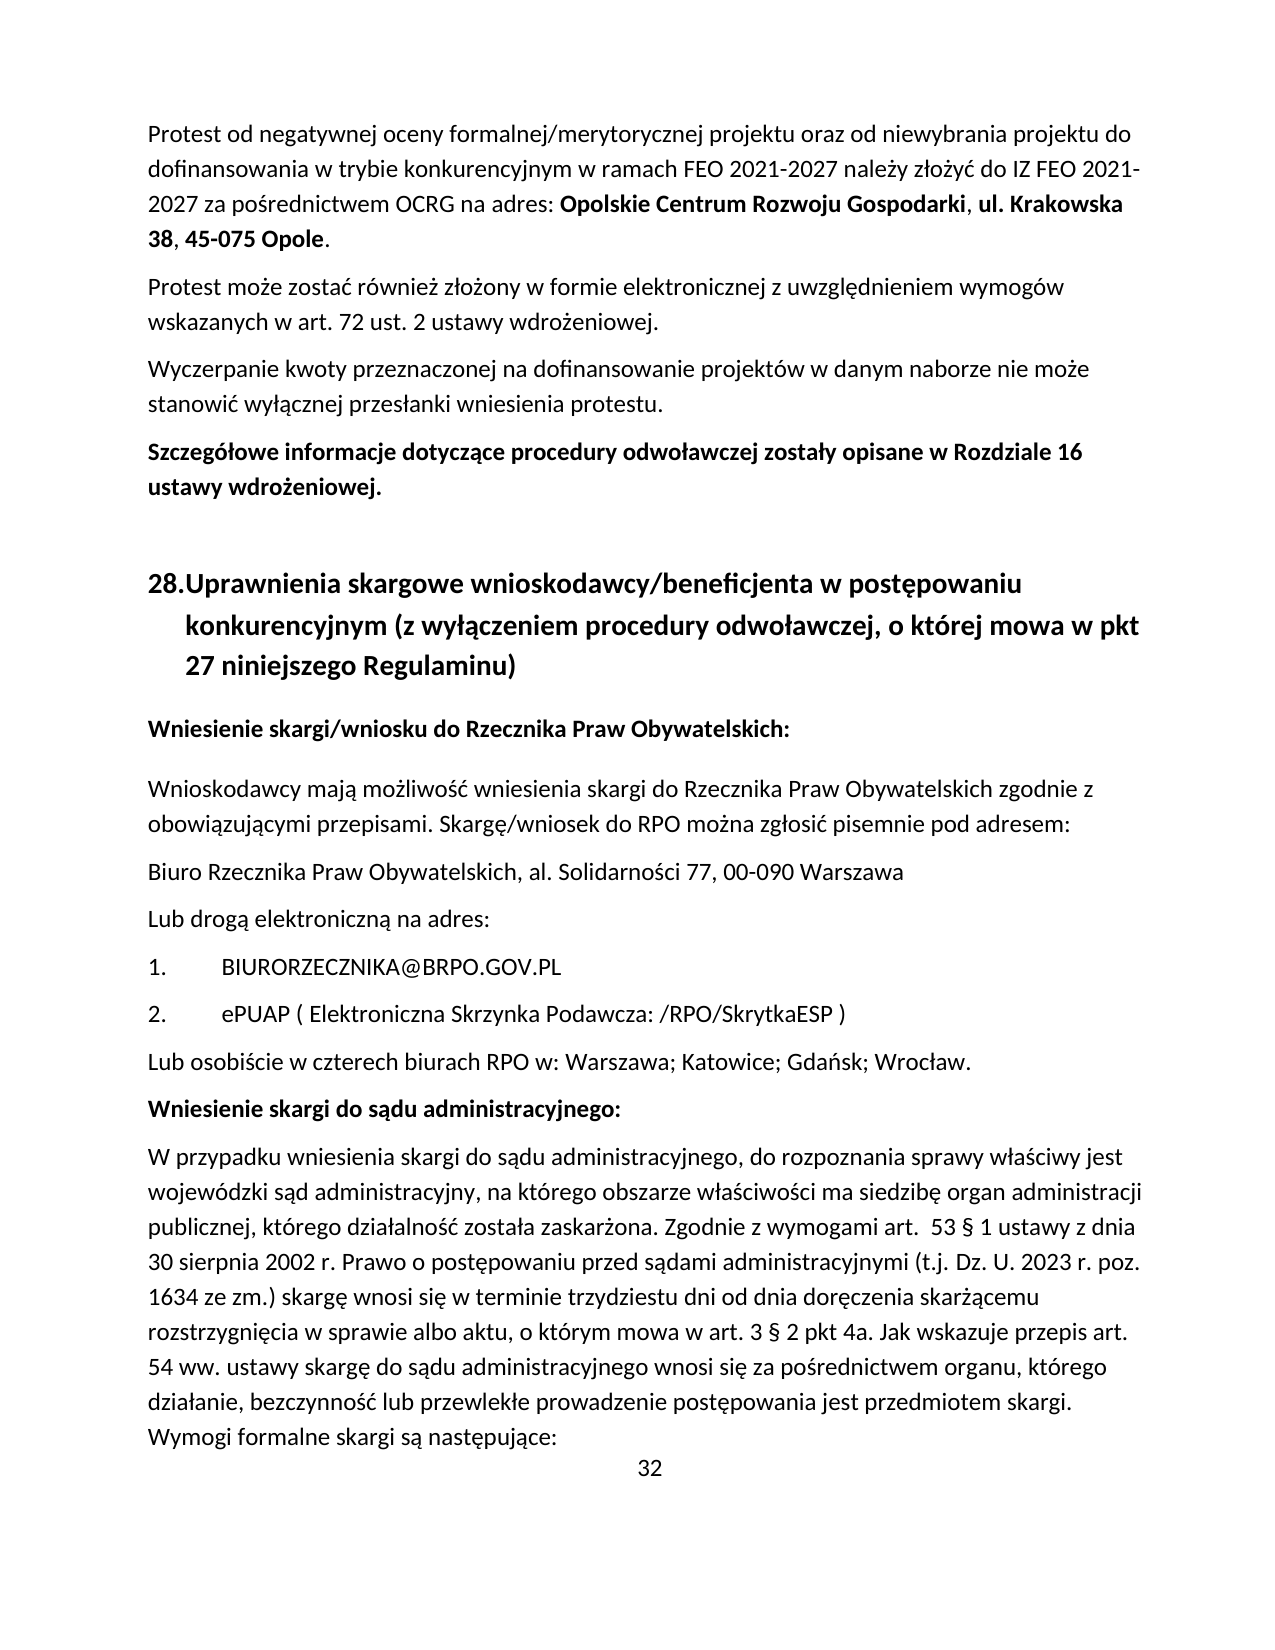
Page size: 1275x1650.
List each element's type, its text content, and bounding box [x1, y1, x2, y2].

text Protest od negatywnej oceny formalnej/merytorycznej projektu oraz od niewybrania projektu do dofinansowania w trybie konkurencyjnym w ramach FEO 2021-2027 należy złożyć do IZ FEO 2021-2027 za pośrednictwem OCRG na adres: Opolskie Centrum Rozwoju Gospodarki, ul. Krakowska 38, 45-075 Opole. [148, 118, 1152, 254]
subtitle Uprawnienia skargowe wnioskodawcy/beneficjenta w postępowaniu konkurencyjnym (z wyłączeniem procedury odwoławczej, o której mowa w pkt 27 niniejszego Regulaminu) [148, 566, 1152, 683]
text Lub drogą elektroniczną na adres: [148, 903, 1152, 934]
text Wyczerpanie kwoty przeznaczonej na dofinansowanie projektów w danym naborze nie może stanowić wyłącznej przesłanki wniesienia protestu. [148, 353, 1152, 419]
text Biuro Rzecznika Praw Obywatelskich, al. Solidarności 77, 00-090 Warszawa [148, 856, 1152, 886]
text Wniesienie skargi do sądu administracyjnego: [148, 1093, 1152, 1124]
text Lub osobiście w czterech biurach RPO w: Warszawa; Katowice; Gdańsk; Wrocław. [148, 1046, 1152, 1076]
text W przypadku wniesienia skargi do sądu administracyjnego, do rozpoznania sprawy właściwy jest wojewódzki sąd administracyjny, na którego obszarze właściwości ma siedzibę organ administracji publicznej, którego działalność została zaskarżona. Zgodnie z wymogami art. 53 § 1 ustawy z dnia 30 sierpnia 2002 r. Prawo o postępowaniu przed sądami administracyjnymi (t.j. Dz. U. 2023 r. poz. 1634 ze zm.) skargę wnosi się w terminie trzydziestu dni od dnia doręczenia skarżącemu rozstrzygnięcia w sprawie albo aktu, o którym mowa w art. 3 § 2 pkt 4a. Jak wskazuje przepis art. 54 ww. ustawy skargę do sądu administracyjnego wnosi się za pośrednictwem organu, którego działanie, bezczynność lub przewlekłe prowadzenie postępowania jest przedmiotem skargi. Wymogi formalne skargi są następujące: [148, 1141, 1152, 1451]
text Szczegółowe informacje dotyczące procedury odwoławczej zostały opisane w Rozdziale 16 ustawy wdrożeniowej. [148, 436, 1152, 501]
text Protest może zostać również złożony w formie elektronicznej z uwzględnieniem wymogów wskazanych w art. 72 ust. 2 ustawy wdrożeniowej. [148, 271, 1152, 336]
text 1. BIURORZECZNIKA@BRPO.GOV.PL [148, 951, 1152, 981]
text Wniesienie skargi/wniosku do Rzecznika Praw Obywatelskich: [148, 713, 1152, 744]
text Wnioskodawcy mają możliwość wniesienia skargi do Rzecznika Praw Obywatelskich zgodnie z obowiązującymi przepisami. Skargę/wniosek do RPO można zgłosić pisemnie pod adresem: [148, 773, 1152, 839]
text 2. ePUAP ( Elektroniczna Skrzynka Podawcza: /RPO/SkrytkaESP ) [148, 998, 1152, 1029]
